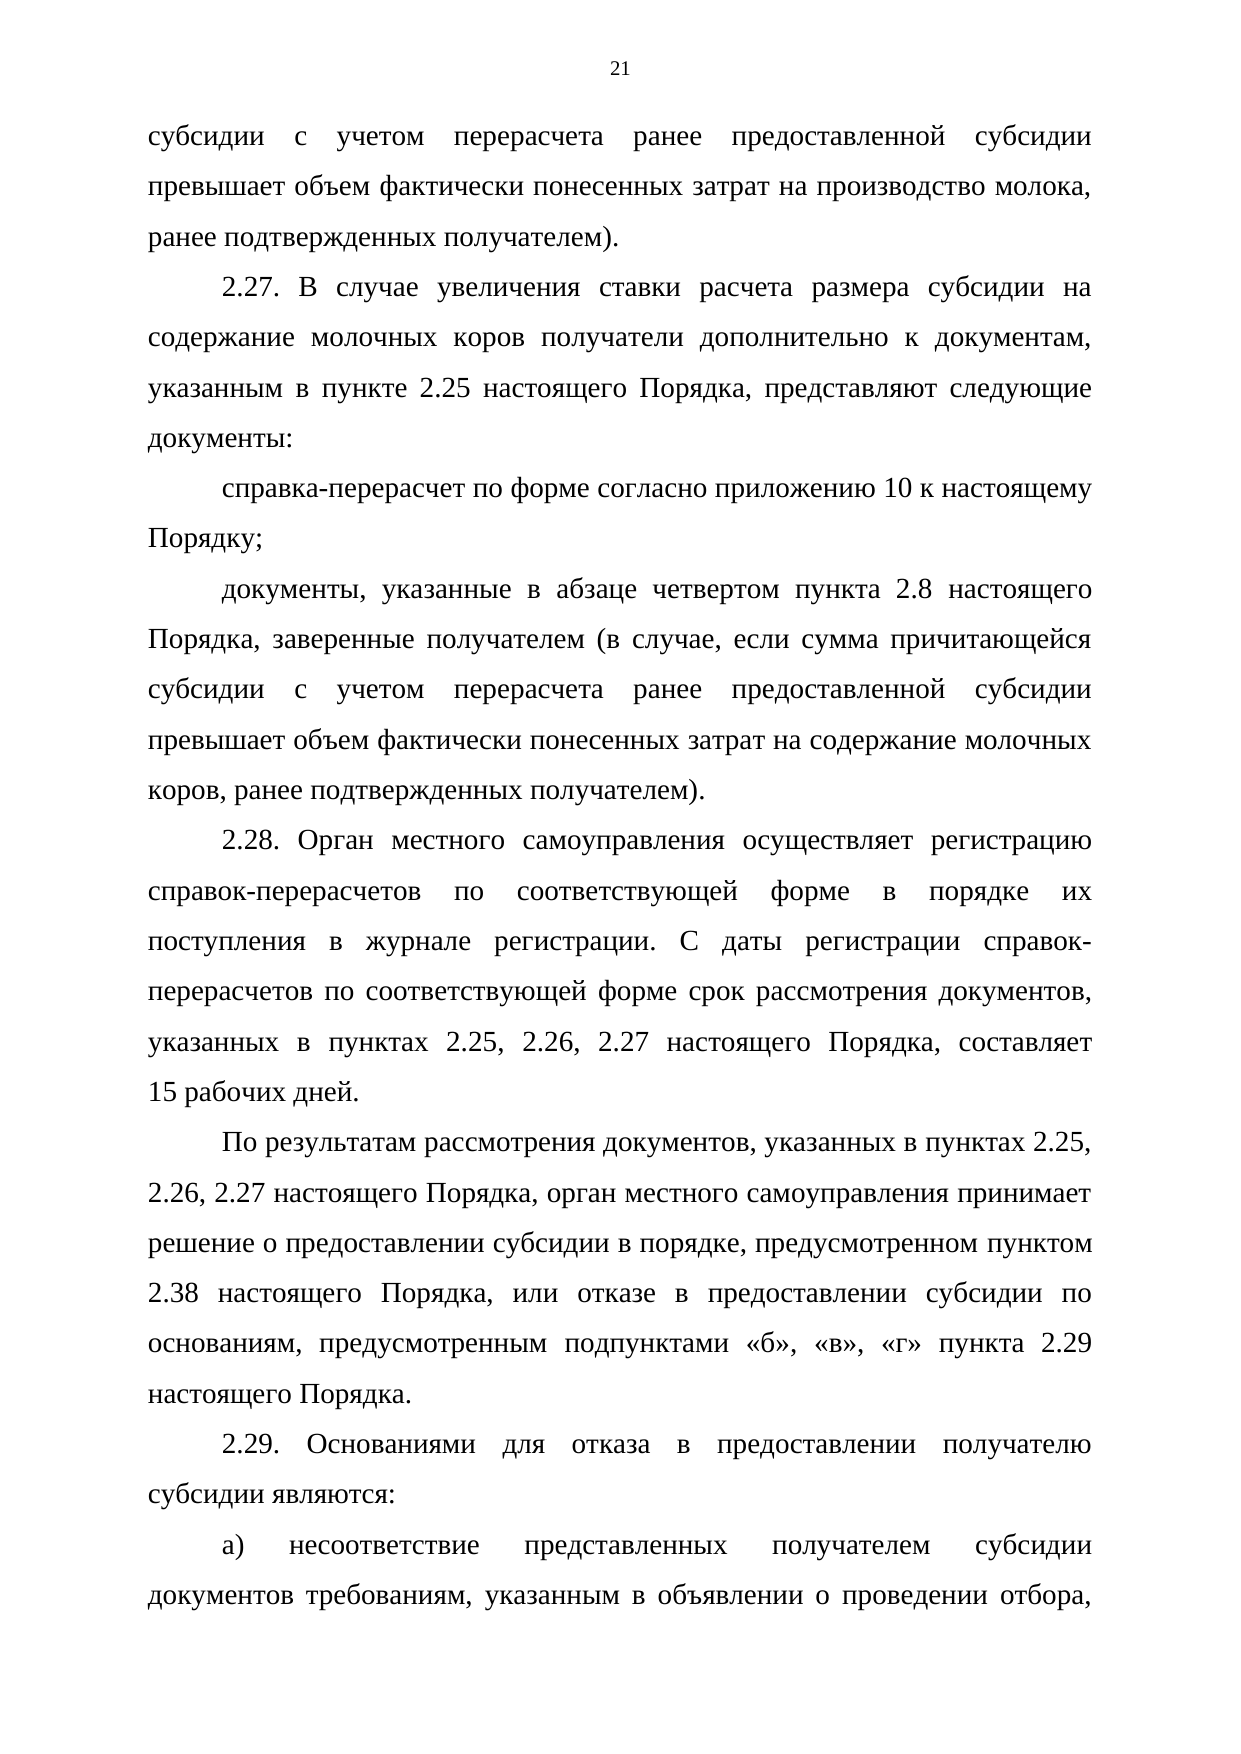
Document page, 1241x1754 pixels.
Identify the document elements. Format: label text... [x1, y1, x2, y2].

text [148, 1527, 1092, 1611]
text справка-перерасчет по форме согласно приложению 10 к настоящему Порядку; [148, 470, 1092, 554]
text 2.29. Основаниями для отказа в предоставлении получателю субсидии являются: [148, 1426, 1092, 1510]
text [148, 118, 1092, 252]
text 2.28. Орган местного самоуправления осуществляет регистрацию справок-перерасчетов по соответствующей форме в порядке их поступления в журнале регистрации. С даты регистрации справок-перерасчетов по соответствующей форме срок рассмотрения документов, указанных в пунктах 2.25, 2.26, 2.27 настоящего Порядка, составляет 15 рабочих дней. [148, 822, 1092, 1108]
text документы, указанные в абзаце четвертом пункта 2.8 настоящего Порядка, заверенные получателем (в случае, если сумма причитающейся субсидии с учетом перерасчета ранее предоставленной субсидии превышает объем фактически понесенных затрат на содержание молочных коров, ранее подтвержденных получателем). [148, 571, 1092, 806]
text 2.27. В случае увеличения ставки расчета размера субсидии на содержание молочных коров получатели дополнительно к документам, указанным в пункте 2.25 настоящего Порядка, представляют следующие документы: [148, 269, 1092, 453]
text По результатам рассмотрения документов, указанных в пунктах 2.25, 2.26, 2.27 настоящего Порядка, орган местного самоуправления принимает решение о предоставлении субсидии в порядке, предусмотренном пунктом 2.38 настоящего Порядка, или отказе в предоставлении субсидии по основаниям, предусмотренным подпунктами «б», «в», «г» пункта 2.29 настоящего Порядка. [148, 1124, 1092, 1409]
